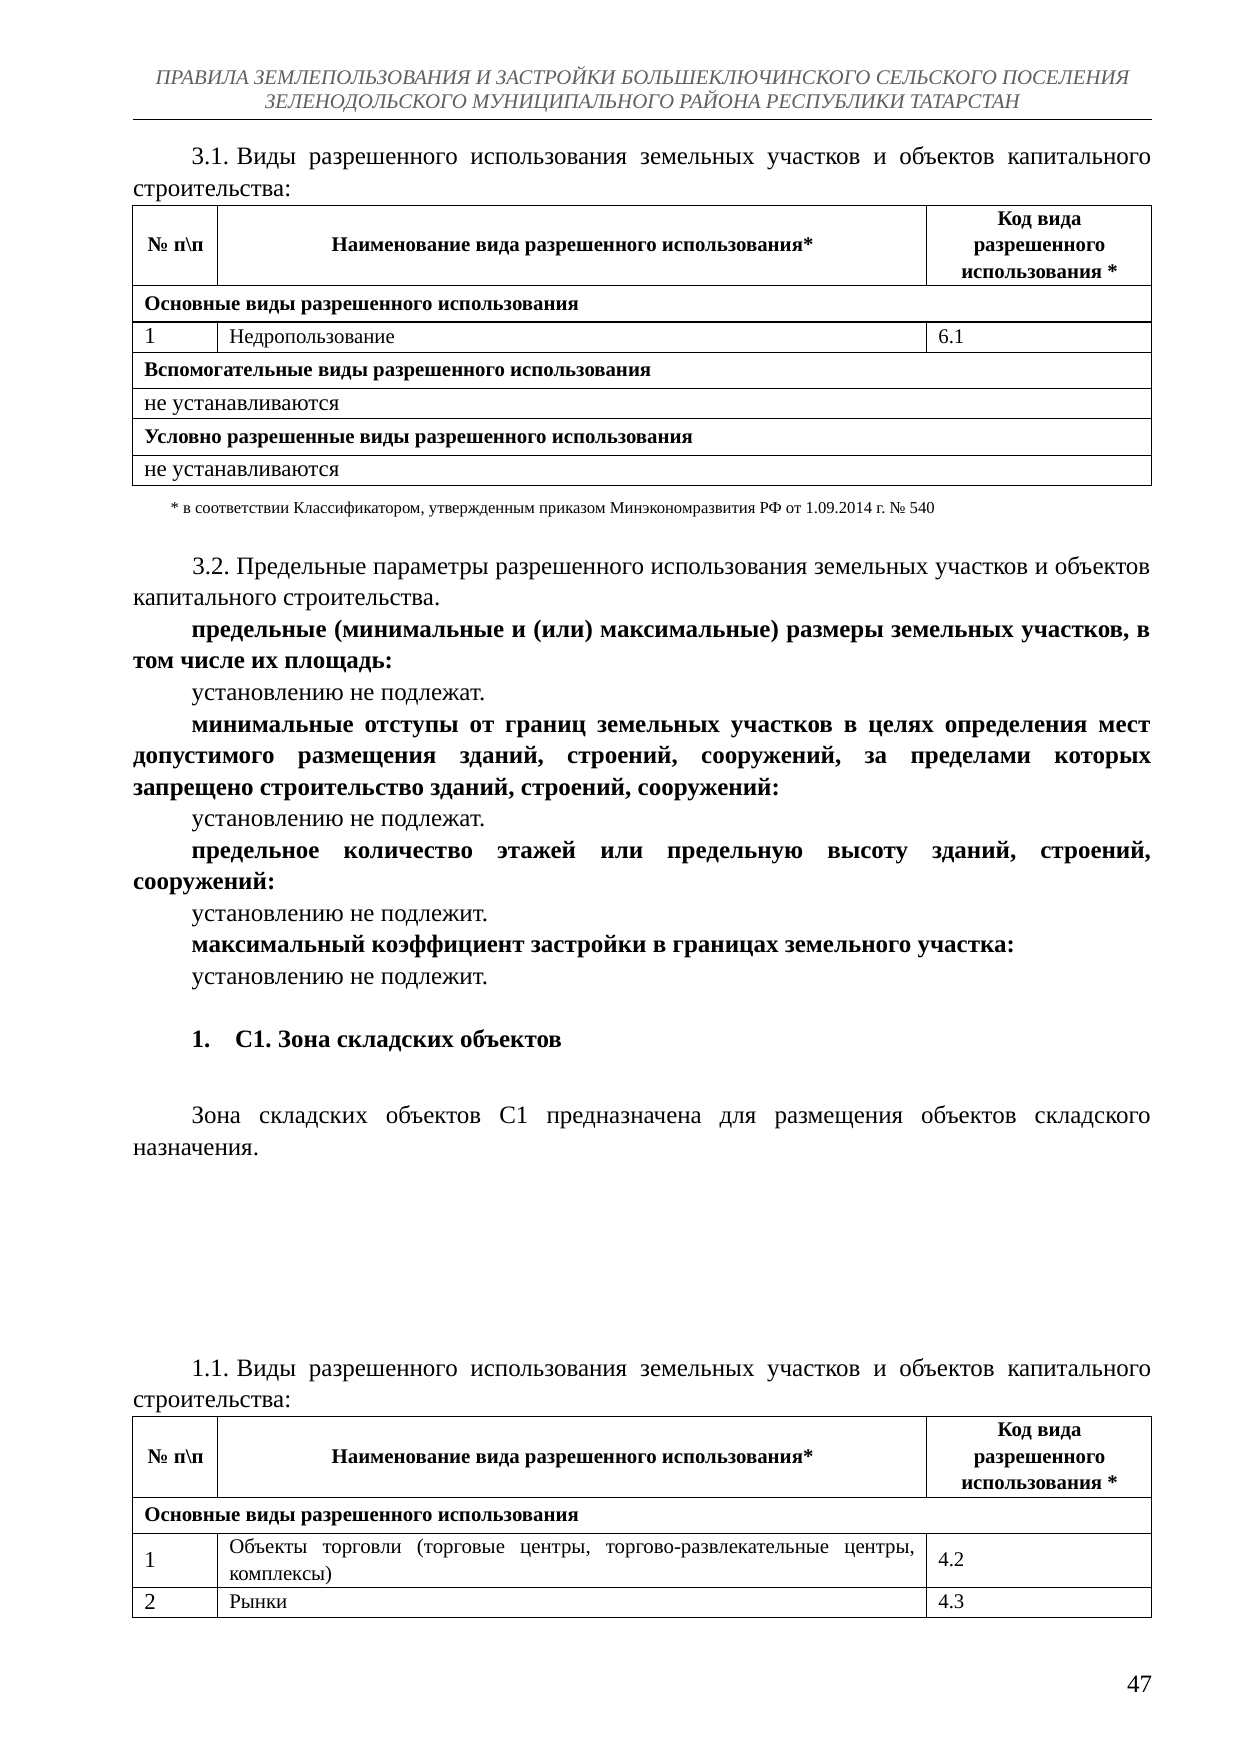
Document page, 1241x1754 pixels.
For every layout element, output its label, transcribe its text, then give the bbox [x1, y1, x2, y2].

table_cell Основные виды разрешенного использования [133, 1498, 1151, 1533]
text предельное количество этажей или предельную высоту зданий, строений, сооружений: [133, 835, 1152, 895]
list Виды разрешенного использования земельных участков и объектов капитального строительства: [133, 1353, 1152, 1413]
table_header № п\п [133, 206, 217, 285]
table_cell Объекты торговли (торговые центры, торгово-развлекательные центры, комплексы) [218, 1534, 926, 1587]
list К С1. Зона складских объектов [133, 1024, 1152, 1053]
table_header Наименование вида разрешенного использования* [218, 1417, 926, 1497]
table_cell Условно разрешенные виды разрешенного использования [133, 419, 1151, 454]
table_cell 6.1 [927, 323, 1151, 352]
text установлению не подлежит. [133, 898, 1152, 927]
table_header Код вида разрешенного использования * [927, 206, 1151, 285]
text установлению не подлежит. [133, 961, 1152, 990]
list Виды разрешенного использования земельных участков и объектов капитального строительства: [133, 141, 1152, 202]
text минимальные отступы от границ земельных участков в целях определения мест допустимого размещения зданий, строений, сооружений, за пределами которых запрещено строительство зданий, строений, сооружений: [133, 709, 1152, 801]
table_cell 1 [133, 323, 217, 352]
table_cell 4.3 [927, 1588, 1151, 1617]
text Зона складских объектов С1 предназначена для размещения объектов складского назначения. [133, 1101, 1152, 1161]
list * в соответствии Классификатором, утвержденным приказом Минэкономразвития РФ от 1.09.2014 г. № 540 [170, 498, 1152, 517]
text предельные (минимальные и (или) максимальные) размеры земельных участков, в том числе их площадь: [133, 614, 1152, 674]
table_cell Рынки [218, 1588, 926, 1617]
table_header № п\п [133, 1417, 217, 1497]
text максимальный коэффициент застройки в границах земельного участка: [133, 929, 1152, 958]
text установлению не подлежат. [133, 677, 1152, 706]
table_cell не устанавливаются [133, 456, 1151, 485]
table_cell не устанавливаются [133, 389, 1151, 418]
table_cell 2 [133, 1588, 217, 1617]
text 3.2. Предельные параметры разрешенного использования земельных участков и объектов капитального строительства. [133, 551, 1152, 611]
table_cell 4.2 [927, 1534, 1151, 1587]
table_header Наименование вида разрешенного использования* [218, 206, 926, 285]
table_cell Основные виды разрешенного использования [133, 286, 1151, 321]
table_header Код вида разрешенного использования * [927, 1417, 1151, 1497]
table_cell Вспомогательные виды разрешенного использования [133, 353, 1151, 388]
table_cell Недропользование [218, 323, 926, 352]
text установлению не подлежат. [133, 803, 1152, 832]
table_cell 1 [133, 1534, 217, 1587]
